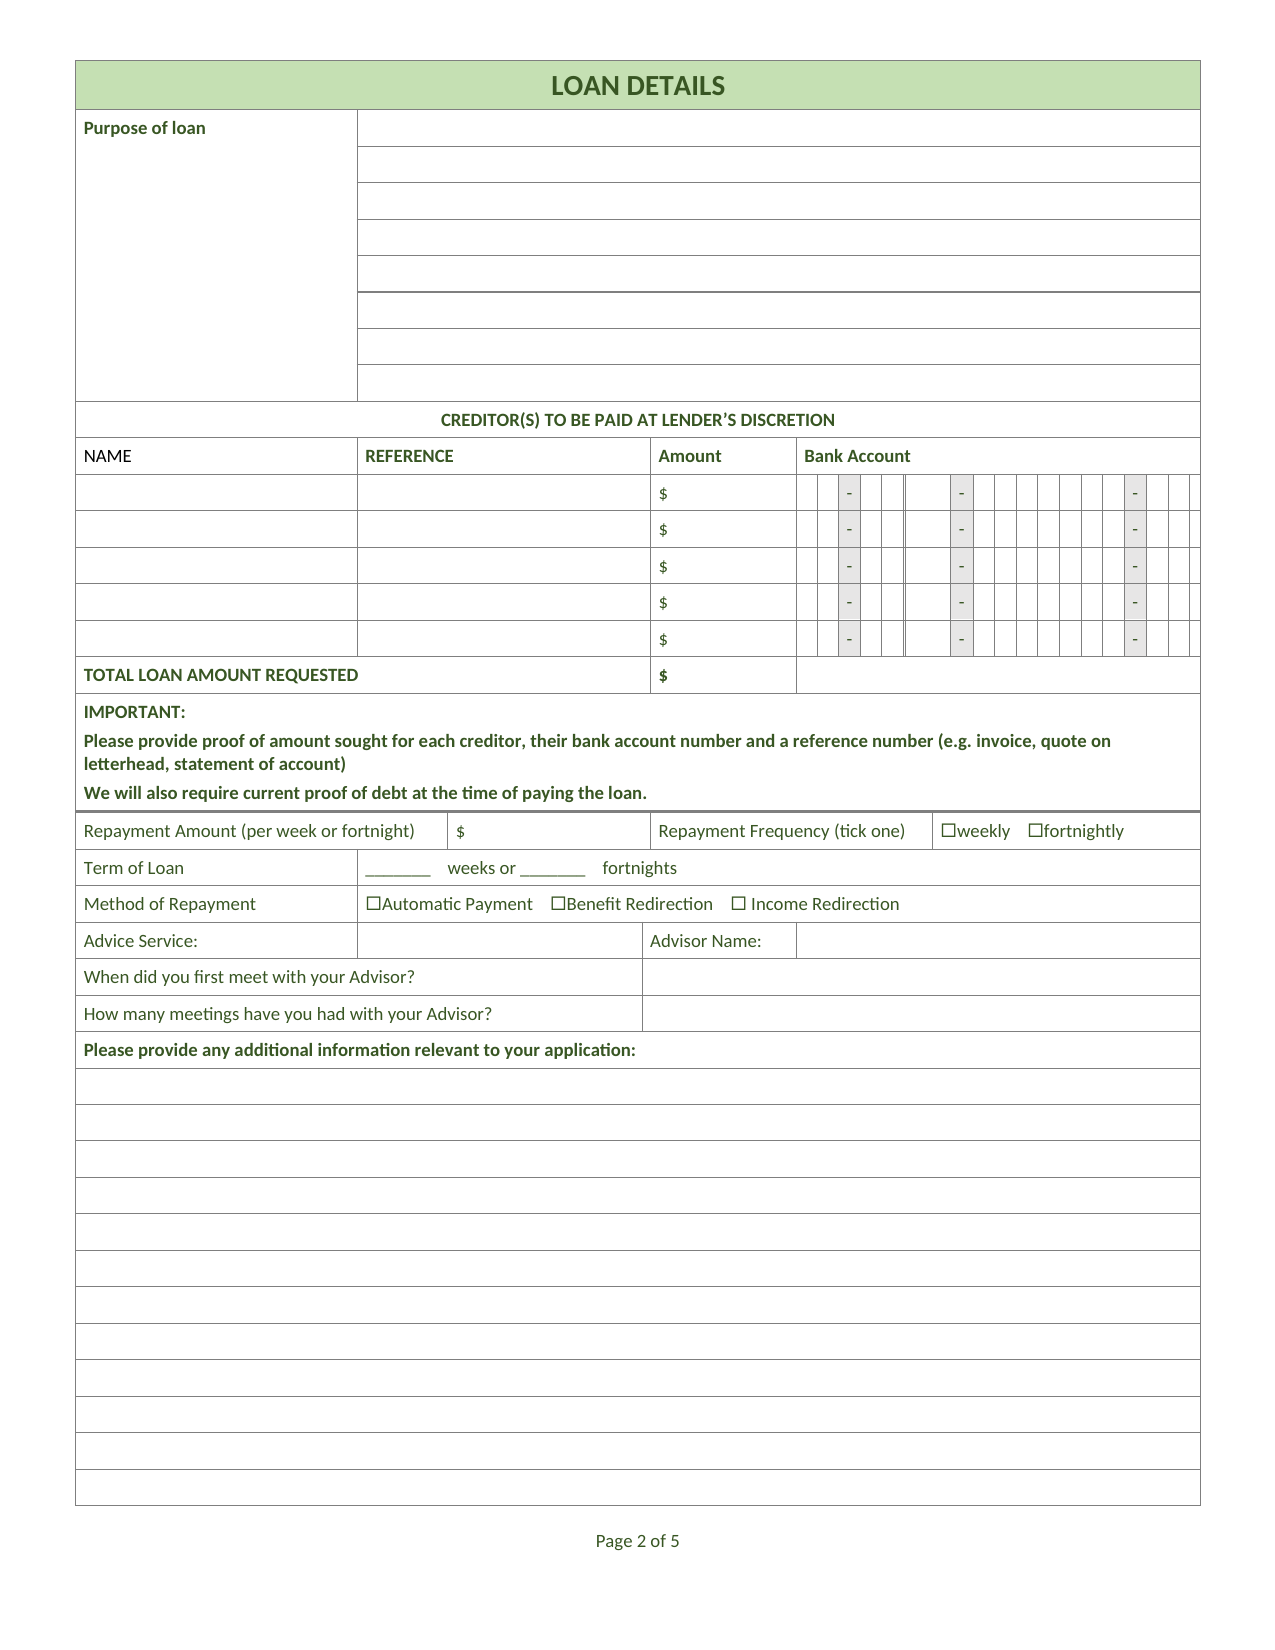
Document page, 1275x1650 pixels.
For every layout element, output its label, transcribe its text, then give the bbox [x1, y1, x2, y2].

table_cell Repayment Amount (per week or fortnight) [76, 813, 447, 849]
table_cell [1017, 475, 1037, 510]
table_cell [76, 1214, 1200, 1250]
table_cell [1169, 548, 1189, 583]
table_cell [76, 475, 357, 510]
table_cell [1082, 621, 1102, 656]
table_cell [995, 584, 1016, 619]
table_cell - [951, 584, 973, 619]
table_cell - [1125, 584, 1146, 619]
table_cell [1103, 548, 1124, 583]
table_cell [1017, 584, 1037, 619]
table_cell $ [651, 621, 796, 656]
table_cell [818, 548, 838, 583]
table_cell $ [651, 584, 796, 619]
table_cell - [1125, 475, 1146, 510]
table_cell [906, 621, 950, 656]
table_cell [1103, 475, 1124, 510]
table_cell [1038, 584, 1059, 619]
table_cell [358, 548, 650, 583]
table_cell Please provide any additional information relevant to your application: [76, 1032, 1200, 1067]
table_cell [1082, 511, 1102, 547]
table_cell [1147, 548, 1168, 583]
table_cell [76, 621, 357, 656]
table_cell [1038, 475, 1059, 510]
table_cell [1190, 621, 1200, 656]
table_cell [76, 1360, 1200, 1396]
table_cell $ [651, 657, 796, 692]
table_cell [358, 293, 1200, 328]
table_cell IMPORTANT: Please provide proof of amount sought for each creditor, their bank account number and a reference number (e.g. invoice, quote on letterhead, statement of account) We will also require current proof of debt at the time of paying the loan. [76, 694, 1200, 810]
table_cell [1169, 584, 1189, 619]
table_cell [1060, 548, 1081, 583]
table_cell [1147, 511, 1168, 547]
table_cell [76, 1397, 1200, 1432]
table_cell [1082, 584, 1102, 619]
table_cell [906, 511, 950, 547]
table_cell [358, 329, 1200, 364]
table_cell - [951, 548, 973, 583]
table_cell [1103, 621, 1124, 656]
table_cell [76, 1324, 1200, 1359]
table_cell Purpose of loan [76, 110, 357, 401]
table_cell [1190, 584, 1200, 619]
table_cell [1169, 621, 1189, 656]
table_cell [76, 584, 357, 619]
table_cell $ [651, 475, 796, 510]
table_cell [1103, 511, 1124, 547]
table_cell [974, 475, 994, 510]
table_cell [358, 621, 650, 656]
table_cell Repayment Frequency (tick one) [651, 813, 932, 849]
table_cell [861, 511, 881, 547]
table_cell [76, 1470, 1200, 1505]
table_cell [797, 923, 1200, 958]
table_cell [818, 621, 838, 656]
table_cell [358, 584, 650, 619]
table_cell - [839, 475, 860, 510]
table_cell [1060, 584, 1081, 619]
table_cell [797, 511, 817, 547]
table_cell [1038, 511, 1059, 547]
table_cell [797, 657, 1200, 692]
table_cell [797, 621, 817, 656]
table_cell $ [651, 511, 796, 547]
table_cell [1190, 548, 1200, 583]
table_cell Amount [651, 438, 796, 474]
table_cell [882, 584, 903, 619]
table_cell [974, 548, 994, 583]
table_cell [358, 475, 650, 510]
table_cell [76, 1287, 1200, 1323]
table_cell [1017, 548, 1037, 583]
table_cell [1147, 621, 1168, 656]
table_cell [818, 584, 838, 619]
table_cell [861, 548, 881, 583]
table_cell [797, 584, 817, 619]
table_cell - [839, 511, 860, 547]
table_cell - [839, 548, 860, 583]
table_cell [1103, 584, 1124, 619]
table_cell [358, 183, 1200, 218]
table_cell [76, 1178, 1200, 1213]
table_cell - [951, 475, 973, 510]
table_cell Advice Service: [76, 923, 357, 958]
table_cell [1038, 548, 1059, 583]
table_header LOAN DETAILS [76, 61, 1200, 109]
table_cell [995, 475, 1016, 510]
table_cell [861, 621, 881, 656]
table_cell [76, 1433, 1200, 1468]
table_cell [1060, 475, 1081, 510]
table_cell [358, 256, 1200, 291]
table_cell [1038, 621, 1059, 656]
table_cell [358, 365, 1200, 401]
table_cell Automatic Payment Benefit Redirection Income Redirection [358, 886, 1200, 922]
table_cell [882, 621, 903, 656]
table_cell [76, 511, 357, 547]
table_cell [76, 1251, 1200, 1286]
table_cell [974, 511, 994, 547]
table_cell [861, 584, 881, 619]
table_cell [1082, 475, 1102, 510]
table_cell CREDITOR(S) TO BE PAID AT LENDER’S DISCRETION [76, 402, 1200, 437]
table_cell [76, 1069, 1200, 1104]
table_cell [1190, 475, 1200, 510]
table_cell [1169, 475, 1189, 510]
table_cell [1060, 621, 1081, 656]
table_cell [358, 220, 1200, 255]
table_cell [995, 621, 1016, 656]
table_cell [974, 584, 994, 619]
table_cell How many meetings have you had with your Advisor? [76, 996, 642, 1031]
table_cell [797, 548, 817, 583]
table_cell [861, 475, 881, 510]
table_cell Bank Account [797, 438, 1200, 474]
table_cell [1147, 584, 1168, 619]
table_cell [906, 475, 950, 510]
table_cell [358, 110, 1200, 146]
table_cell [358, 923, 642, 958]
table_cell [1060, 511, 1081, 547]
table_cell [818, 475, 838, 510]
table_cell weekly fortnightly [933, 813, 1200, 849]
table_cell [818, 511, 838, 547]
table_cell _______ weeks or _______ fortnights [358, 850, 1200, 885]
table_cell [76, 1141, 1200, 1177]
table_cell [906, 584, 950, 619]
table_cell $ [651, 548, 796, 583]
table_cell [797, 475, 817, 510]
table_cell [643, 996, 1200, 1031]
table_cell NAME [76, 438, 357, 474]
table_cell $ [448, 813, 650, 849]
table_cell [882, 511, 903, 547]
table_cell [1190, 511, 1200, 547]
table_cell [1017, 511, 1037, 547]
table_cell [882, 548, 903, 583]
table_cell [358, 511, 650, 547]
table_cell [974, 621, 994, 656]
table_cell [1082, 548, 1102, 583]
table_cell Advisor Name: [643, 923, 796, 958]
table_cell [906, 548, 950, 583]
table_cell TOTAL LOAN AMOUNT REQUESTED [76, 657, 650, 692]
table_cell [1017, 621, 1037, 656]
table_cell - [1125, 511, 1146, 547]
table_cell - [1125, 548, 1146, 583]
table_cell [76, 1105, 1200, 1140]
table_cell [643, 959, 1200, 994]
table_cell [882, 475, 903, 510]
table_cell Method of Repayment [76, 886, 357, 922]
table_cell [995, 548, 1016, 583]
table_cell - [839, 621, 860, 656]
table_cell When did you first meet with your Advisor? [76, 959, 642, 994]
table_cell Term of Loan [76, 850, 357, 885]
table_cell - [839, 584, 860, 619]
table_cell - [951, 511, 973, 547]
table_cell REFERENCE [358, 438, 650, 474]
table_cell - [951, 621, 973, 656]
table_cell - [1125, 621, 1146, 656]
table_cell [76, 548, 357, 583]
table_cell [358, 147, 1200, 182]
table_cell [1169, 511, 1189, 547]
table_cell [1147, 475, 1168, 510]
table_cell [995, 511, 1016, 547]
